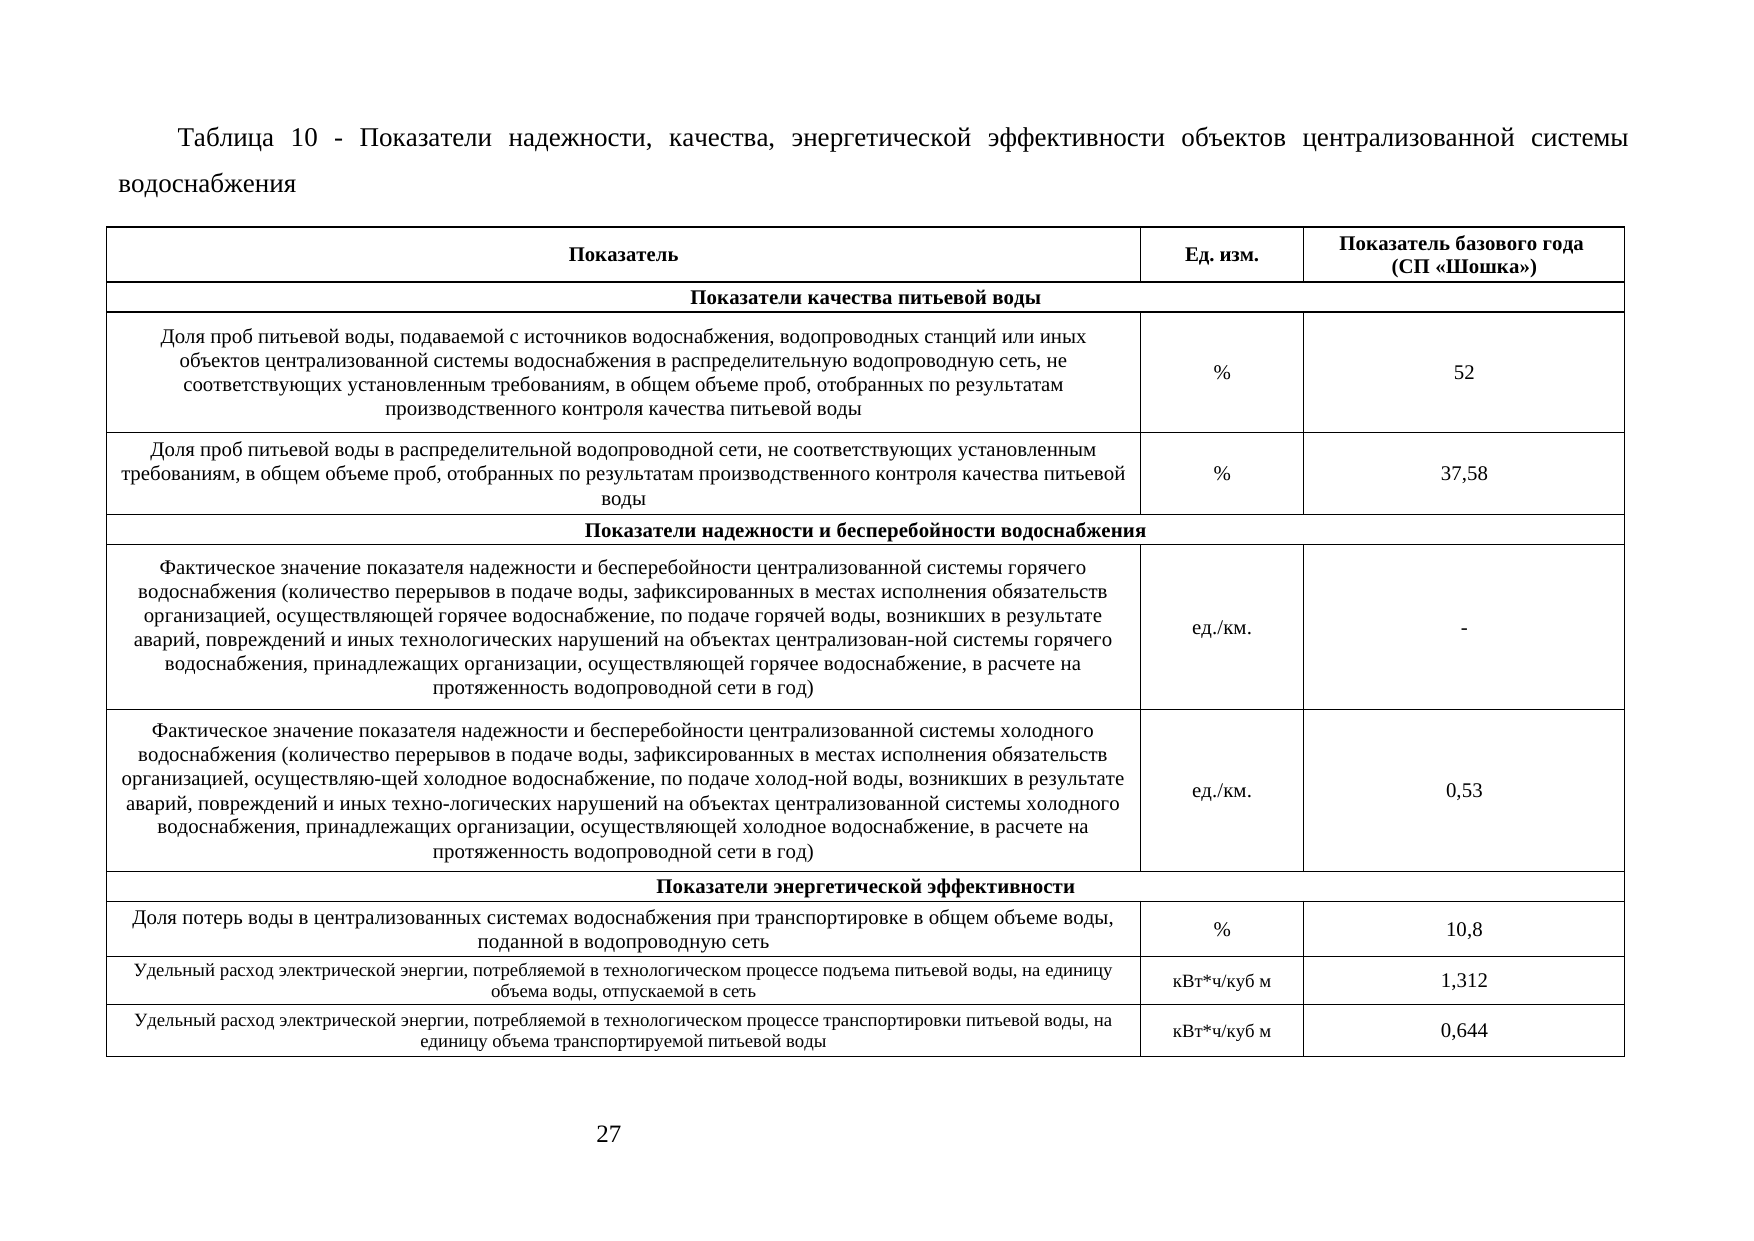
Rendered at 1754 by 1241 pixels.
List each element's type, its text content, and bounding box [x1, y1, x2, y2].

table_cell % [1141, 433, 1303, 514]
table_header Показатель [107, 228, 1140, 281]
table_cell Доля потерь воды в централизованных системах водоснабжения при транспортировке в общем объеме воды, поданной в водопроводную сеть [107, 902, 1140, 956]
table_cell Показатели надежности и бесперебойности водоснабжения [107, 515, 1624, 544]
table_cell 0,644 [1304, 1005, 1624, 1056]
table_cell Показатели энергетической эффективности [107, 872, 1624, 901]
table_cell Фактическое значение показателя надежности и бесперебойности централизованной системы холодного водоснабжения (количество перерывов в подаче воды, зафиксированных в местах исполнения обязательств организацией, осуществляю-щей холодное водоснабжение, по подаче холод-ной воды, возникших в результате аварий, повреждений и иных техно-логических нарушений на объектах централизованной системы холодного водоснабжения, принадлежащих организации, осуществляющей холодное водоснабжение, в расчете на протяженность водопроводной сети в год) [107, 710, 1140, 871]
table_cell 52 [1304, 313, 1624, 432]
table_header Показатель базового года (СП «Шошка») [1304, 228, 1624, 281]
table_cell % [1141, 313, 1303, 432]
table_cell % [1141, 902, 1303, 956]
table_cell Доля проб питьевой воды в распределительной водопроводной сети, не соответствующих установленным требованиям, в общем объеме проб, отобранных по результатам производственного контроля качества питьевой воды [107, 433, 1140, 514]
table_cell Показатели качества питьевой воды [107, 283, 1624, 311]
table_cell кВт*ч/куб м [1141, 957, 1303, 1004]
table_cell - [1304, 545, 1624, 709]
table_cell 0,53 [1304, 710, 1624, 871]
text Таблица 10 - Показатели надежности, качества, энергетической эффективности объектов централизованной системы водоснабжения [118, 121, 1631, 198]
table_cell 10,8 [1304, 902, 1624, 956]
table_cell Доля проб питьевой воды, подаваемой с источников водоснабжения, водопроводных станций или иных объектов централизованной системы водоснабжения в распределительную водопроводную сеть, не соответствующих установленным требованиям, в общем объеме проб, отобранных по результатам производственного контроля качества питьевой воды [107, 313, 1140, 432]
table_cell ед./км. [1141, 710, 1303, 871]
table_cell Удельный расход электрической энергии, потребляемой в технологическом процессе транспортировки питьевой воды, на единицу объема транспортируемой питьевой воды [107, 1005, 1140, 1056]
table_cell Удельный расход электрической энергии, потребляемой в технологическом процессе подъема питьевой воды, на единицу объема воды, отпускаемой в сеть [107, 957, 1140, 1004]
table_cell Фактическое значение показателя надежности и бесперебойности централизованной системы горячего водоснабжения (количество перерывов в подаче воды, зафиксированных в местах исполнения обязательств организацией, осуществляющей горячее водоснабжение, по подаче горячей воды, возникших в результате аварий, повреждений и иных технологических нарушений на объектах централизован-ной системы горячего водоснабжения, принадлежащих организации, осуществляющей горячее водоснабжение, в расчете на протяженность водопроводной сети в год) [107, 545, 1140, 709]
table_cell 37,58 [1304, 433, 1624, 514]
table_cell кВт*ч/куб м [1141, 1005, 1303, 1056]
table_cell 1,312 [1304, 957, 1624, 1004]
table_header Ед. изм. [1141, 228, 1303, 281]
table_cell ед./км. [1141, 545, 1303, 709]
